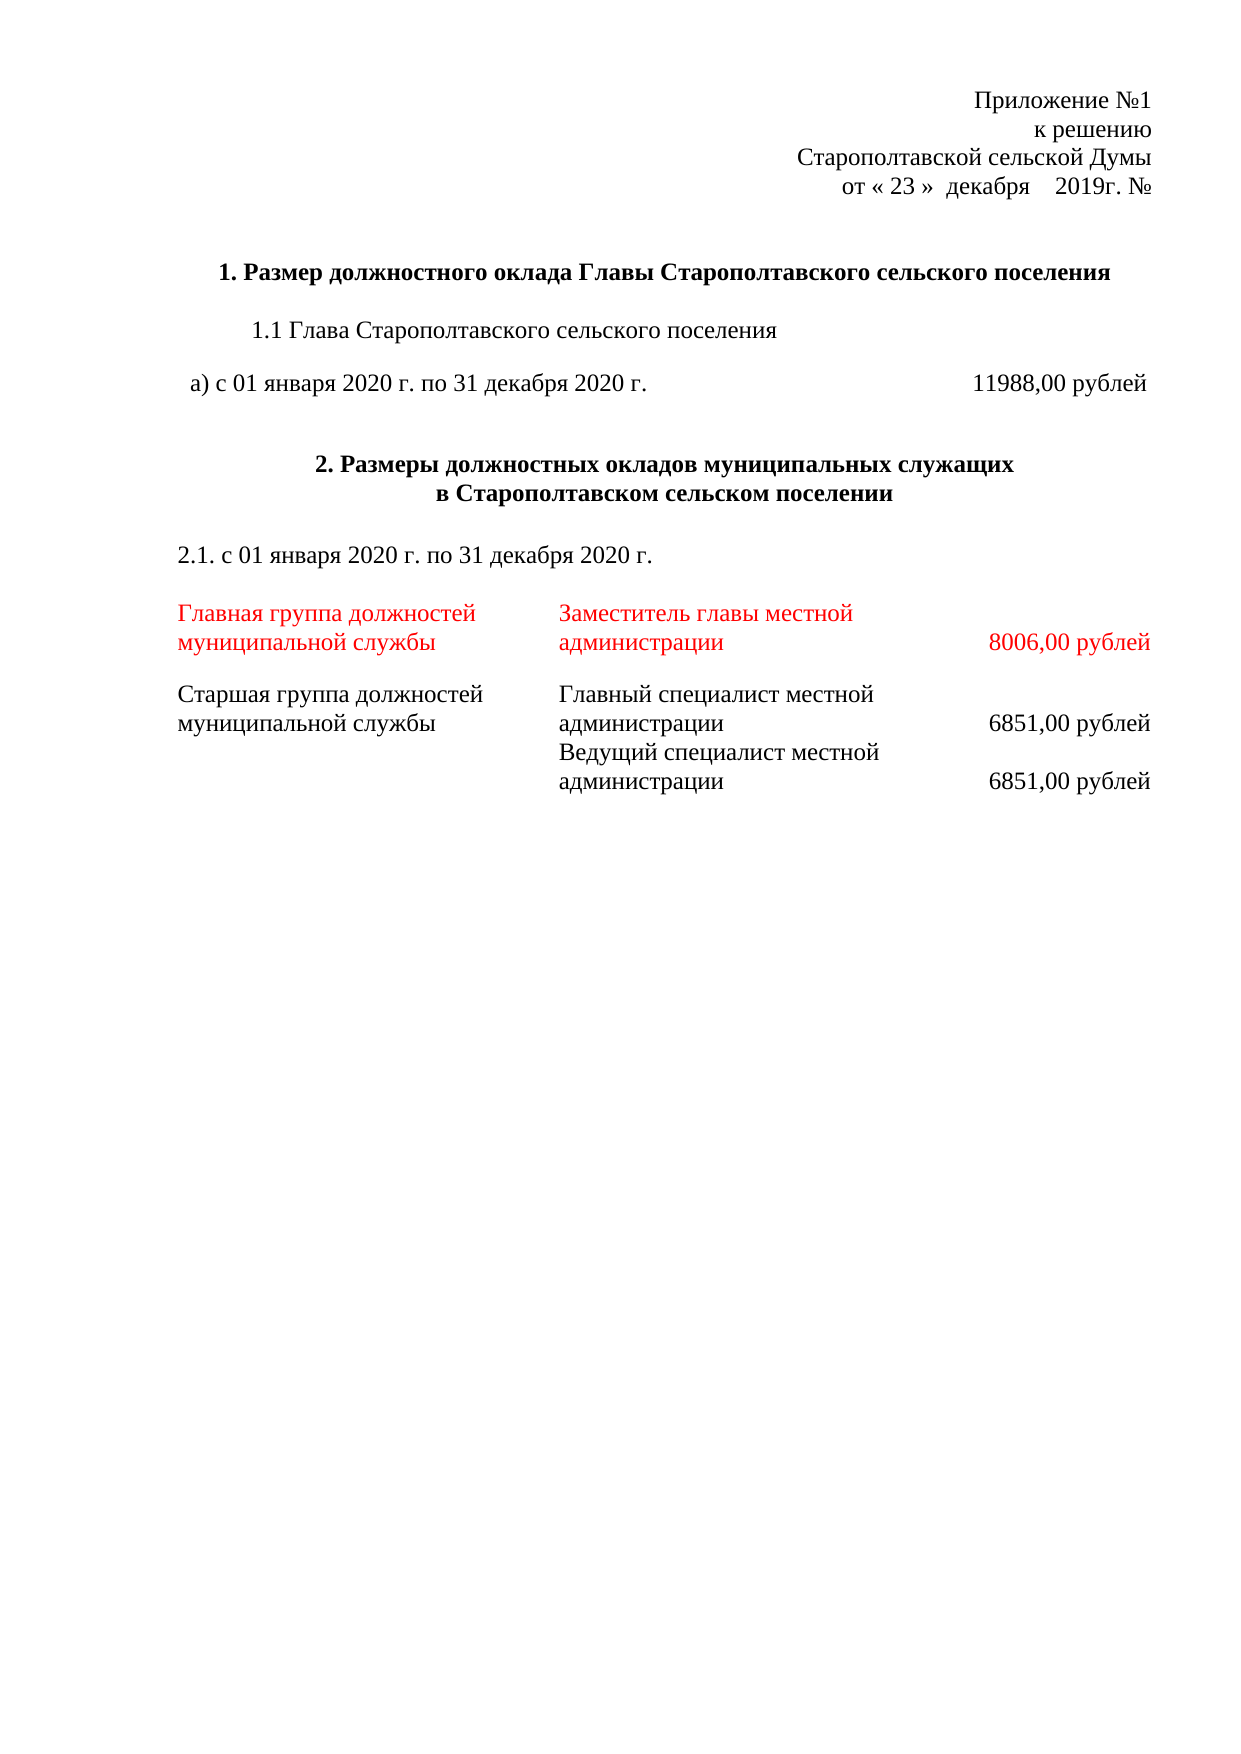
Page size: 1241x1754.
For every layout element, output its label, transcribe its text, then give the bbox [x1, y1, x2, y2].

text Главная группа должностей Заместитель главы местной [177, 598, 1152, 627]
text 1.1 Глава Старополтавского сельского поселения [177, 315, 1152, 344]
text Старшая группа должностей Главный специалист местной [177, 679, 1152, 708]
text Приложение №1 [177, 85, 1152, 114]
text 1. Размер должностного оклада Главы Старополтавского сельского поселения [177, 257, 1152, 286]
text в Старополтавском сельском поселении [177, 478, 1152, 507]
text 2.1. с 01 января 2020 г. по 31 декабря 2020 г. [177, 540, 1152, 569]
text а) с 01 января 2020 г. по 31 декабря 2020 г. 11988,00 рублей [177, 368, 1152, 397]
text к решению [177, 114, 1152, 142]
text администрации 6851,00 рублей [177, 766, 1152, 794]
text муниципальной службы администрации 6851,00 рублей Ведущий специалист местной [177, 708, 1152, 766]
text от « 23 » декабря 2019г. № [177, 171, 1152, 200]
text 2. Размеры должностных окладов муниципальных служащих [177, 449, 1152, 478]
text муниципальной службы администрации 8006,00 рублей [177, 627, 1152, 655]
text Старополтавской сельской Думы [177, 142, 1152, 171]
